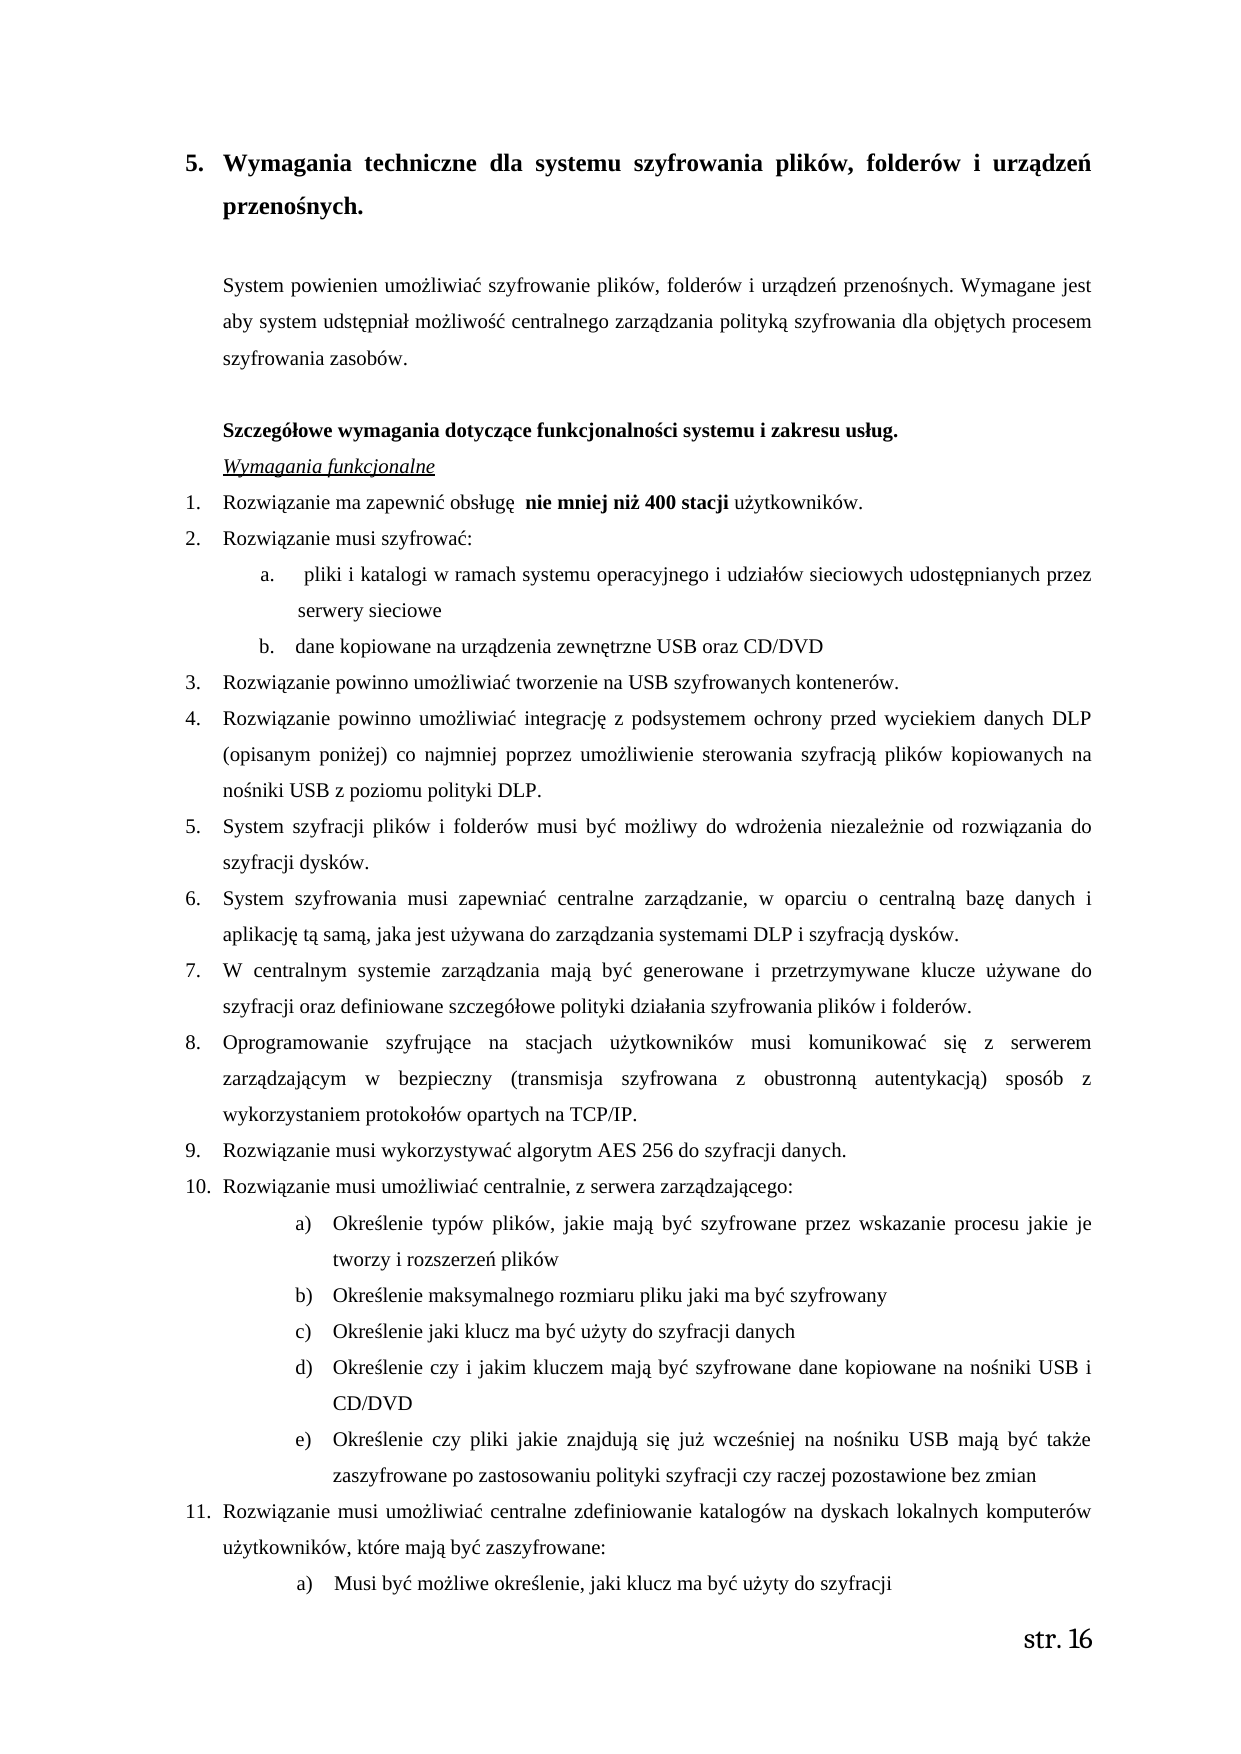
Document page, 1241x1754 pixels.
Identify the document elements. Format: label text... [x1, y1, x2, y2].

list Rozwiązanie musi umożliwiać centralne zdefiniowanie katalogów na dyskach lokalnych komputerów użytkowników, które mają być zaszyfrowane: [185, 1499, 1093, 1559]
list Określenie jaki klucz ma być użyty do szyfracji danych [295, 1318, 1093, 1343]
list Rozwiązanie musi szyfrować: [185, 526, 1093, 550]
list pliki i katalogi w ramach systemu operacyjnego i udziałów sieciowych udostępnianych przez serwery sieciowe [260, 562, 1093, 622]
text b. dane kopiowane na urządzenia zewnętrzne USB oraz CD/DVD [221, 634, 1093, 658]
list Rozwiązanie ma zapewnić obsługę nie mniej niż 400 stacji użytkowników. [185, 489, 1093, 514]
list Rozwiązanie musi umożliwiać centralnie, z serwera zarządzającego: [185, 1174, 1093, 1198]
text Szczegółowe wymagania dotyczące funkcjonalności systemu i zakresu usług. [223, 417, 1093, 442]
text Wymagania funkcjonalne [223, 453, 1093, 478]
list Określenie typów plików, jakie mają być szyfrowane przez wskazanie procesu jakie je tworzy i rozszerzeń plików [295, 1210, 1093, 1271]
list System szyfracji plików i folderów musi być możliwy do wdrożenia niezależnie od rozwiązania do szyfracji dysków. [185, 814, 1093, 874]
list Musi być możliwe określenie, jaki klucz ma być użyty do szyfracji [296, 1571, 1093, 1595]
list Rozwiązanie powinno umożliwiać tworzenie na USB szyfrowanych kontenerów. [185, 670, 1093, 694]
list Oprogramowanie szyfrujące na stacjach użytkowników musi komunikować się z serwerem zarządzającym w bezpieczny (transmisja szyfrowana z obustronną autentykacją) sposób z wykorzystaniem protokołów opartych na TCP/IP. [185, 1030, 1093, 1126]
list System szyfrowania musi zapewniać centralne zarządzanie, w oparciu o centralną bazę danych i aplikację tą samą, jaka jest używana do zarządzania systemami DLP i szyfracją dysków. [185, 886, 1093, 946]
list Określenie czy pliki jakie znajdują się już wcześniej na nośniku USB mają być także zaszyfrowane po zastosowaniu polityki szyfracji czy raczej pozostawione bez zmian [295, 1427, 1093, 1487]
list Rozwiązanie musi wykorzystywać algorytm AES 256 do szyfracji danych. [185, 1138, 1093, 1162]
list Wymagania techniczne dla systemu szyfrowania plików, folderów i urządzeń przenośnych. [185, 148, 1093, 219]
list Określenie maksymalnego rozmiaru pliku jaki ma być szyfrowany [295, 1282, 1093, 1307]
list Określenie czy i jakim kluczem mają być szyfrowane dane kopiowane na nośniki USB i CD/DVD [295, 1354, 1093, 1415]
list W centralnym systemie zarządzania mają być generowane i przetrzymywane klucze używane do szyfracji oraz definiowane szczegółowe polityki działania szyfrowania plików i folderów. [185, 958, 1093, 1018]
list Rozwiązanie powinno umożliwiać integrację z podsystemem ochrony przed wyciekiem danych DLP (opisanym poniżej) co najmniej poprzez umożliwienie sterowania szyfracją plików kopiowanych na nośniki USB z poziomu polityki DLP. [185, 706, 1093, 802]
text System powienien umożliwiać szyfrowanie plików, folderów i urządzeń przenośnych. Wymagane jest aby system udstępniał możliwość centralnego zarządzania polityką szyfrowania dla objętych procesem szyfrowania zasobów. [223, 273, 1093, 369]
